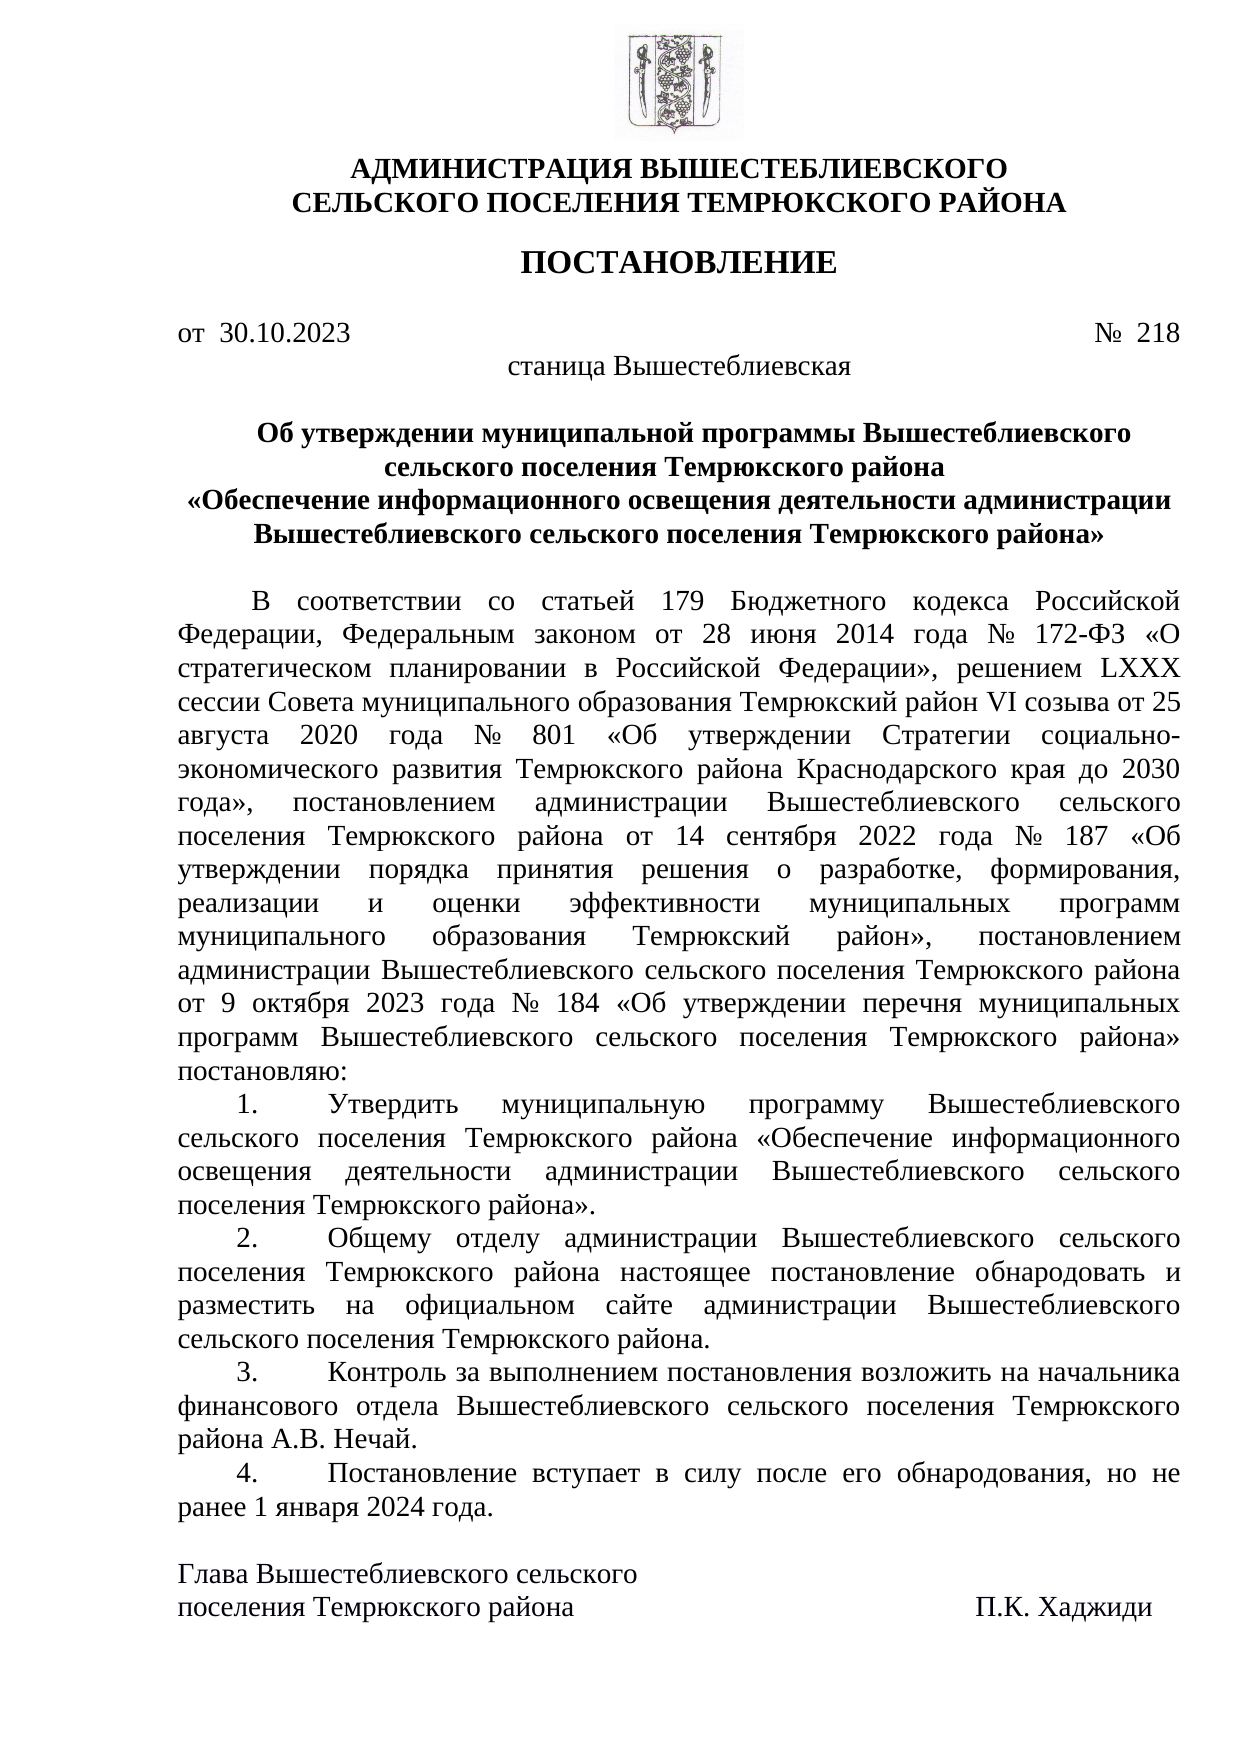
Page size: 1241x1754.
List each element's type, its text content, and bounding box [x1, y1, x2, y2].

text В соответствии со статьей 179 Бюджетного кодекса Российской Федерации, Федеральным законом от 28 июня 2014 года № 172-ФЗ «О стратегическом планировании в Российской Федерации», решением LXXX сессии Совета муниципального образования Темрюкский район VI созыва от 25 августа 2020 года № 801 «Об утверждении Стратегии социально-экономического развития Темрюкского района Краснодарского края до 2030 года», постановлением администрации Вышестеблиевского сельского поселения Темрюкского района от 14 сентября 2022 года № 187 «Об утверждении порядка принятия решения о разработке, формирования, реализации и оценки эффективности муниципальных программ муниципального образования Темрюкский район», постановлением администрации Вышестеблиевского сельского поселения Темрюкского района от 9 октября 2023 года № 184 «Об утверждении перечня муниципальных программ Вышестеблиевского сельского поселения Темрюкского района» постановляю: [177, 918, 1181, 1086]
text «Обеспечение информационного освещения деятельности администрации Вышестеблиевского сельского поселения Темрюкского района» [177, 482, 1181, 549]
text от 30.10.2023 № 218 [177, 315, 1181, 348]
text станица Вышестеблиевская [177, 348, 1181, 382]
text В соответствии со статьей 179 Бюджетного кодекса Российской Федерации, Федеральным законом от 28 июня 2014 года № 172-ФЗ «О стратегическом планировании в Российской Федерации», решением LXXX сессии Совета муниципального образования Темрюкский район VI созыва от 25 августа 2020 года № 801 «Об утверждении Стратегии социально-экономического развития Темрюкского района Краснодарского края до 2030 года», постановлением администрации Вышестеблиевского сельского поселения Темрюкского района от 14 сентября 2022 года № 187 «Об утверждении порядка принятия решения о разработке, формирования, реализации и оценки эффективности муниципальных программ муниципального образования Темрюкский район», постановлением администрации Вышестеблиевского сельского поселения Темрюкского района от 9 октября 2023 года № 184 «Об утверждении перечня муниципальных программ Вышестеблиевского сельского поселения Темрюкского района» постановляю: [177, 583, 1181, 851]
text Глава Вышестеблиевского сельского [177, 1556, 1181, 1589]
text Об утверждении муниципальной программы Вышестеблиевского сельского поселения Темрюкского района [177, 415, 1152, 482]
text СЕЛЬСКОГО ПОСЕЛЕНИЯ ТЕМРЮКСКОГО РАЙОНА [177, 185, 1181, 219]
text ПОСТАНОВЛЕНИЕ [177, 243, 1181, 281]
text 1. Утвердить муниципальную программу Вышестеблиевского сельского поселения Темрюкского района «Обеспечение информационного освещения деятельности администрации Вышестеблиевского сельского поселения Темрюкского района». [177, 1086, 1181, 1220]
text 2. Общему отделу администрации Вышестеблиевского сельского поселения Темрюкского района настоящее постановление обнародовать и разместить на официальном сайте администрации Вышестеблиевского сельского поселения Темрюкского района. [177, 1220, 1181, 1354]
text АДМИНИСТРАЦИЯ ВЫШЕСТЕБЛИЕВСКОГО [177, 152, 1181, 185]
text 3. Контроль за выполнением постановления возложить на начальника финансового отдела Вышестеблиевского сельского поселения Темрюкского района А.В. Нечай. [177, 1354, 1181, 1455]
text 4. Постановление вступает в силу после его обнародования, но не ранее 1 января 2024 года. [177, 1455, 1181, 1522]
text поселения Темрюкского района П.К. Хаджиди [177, 1589, 1181, 1623]
picture [614, 24, 744, 141]
